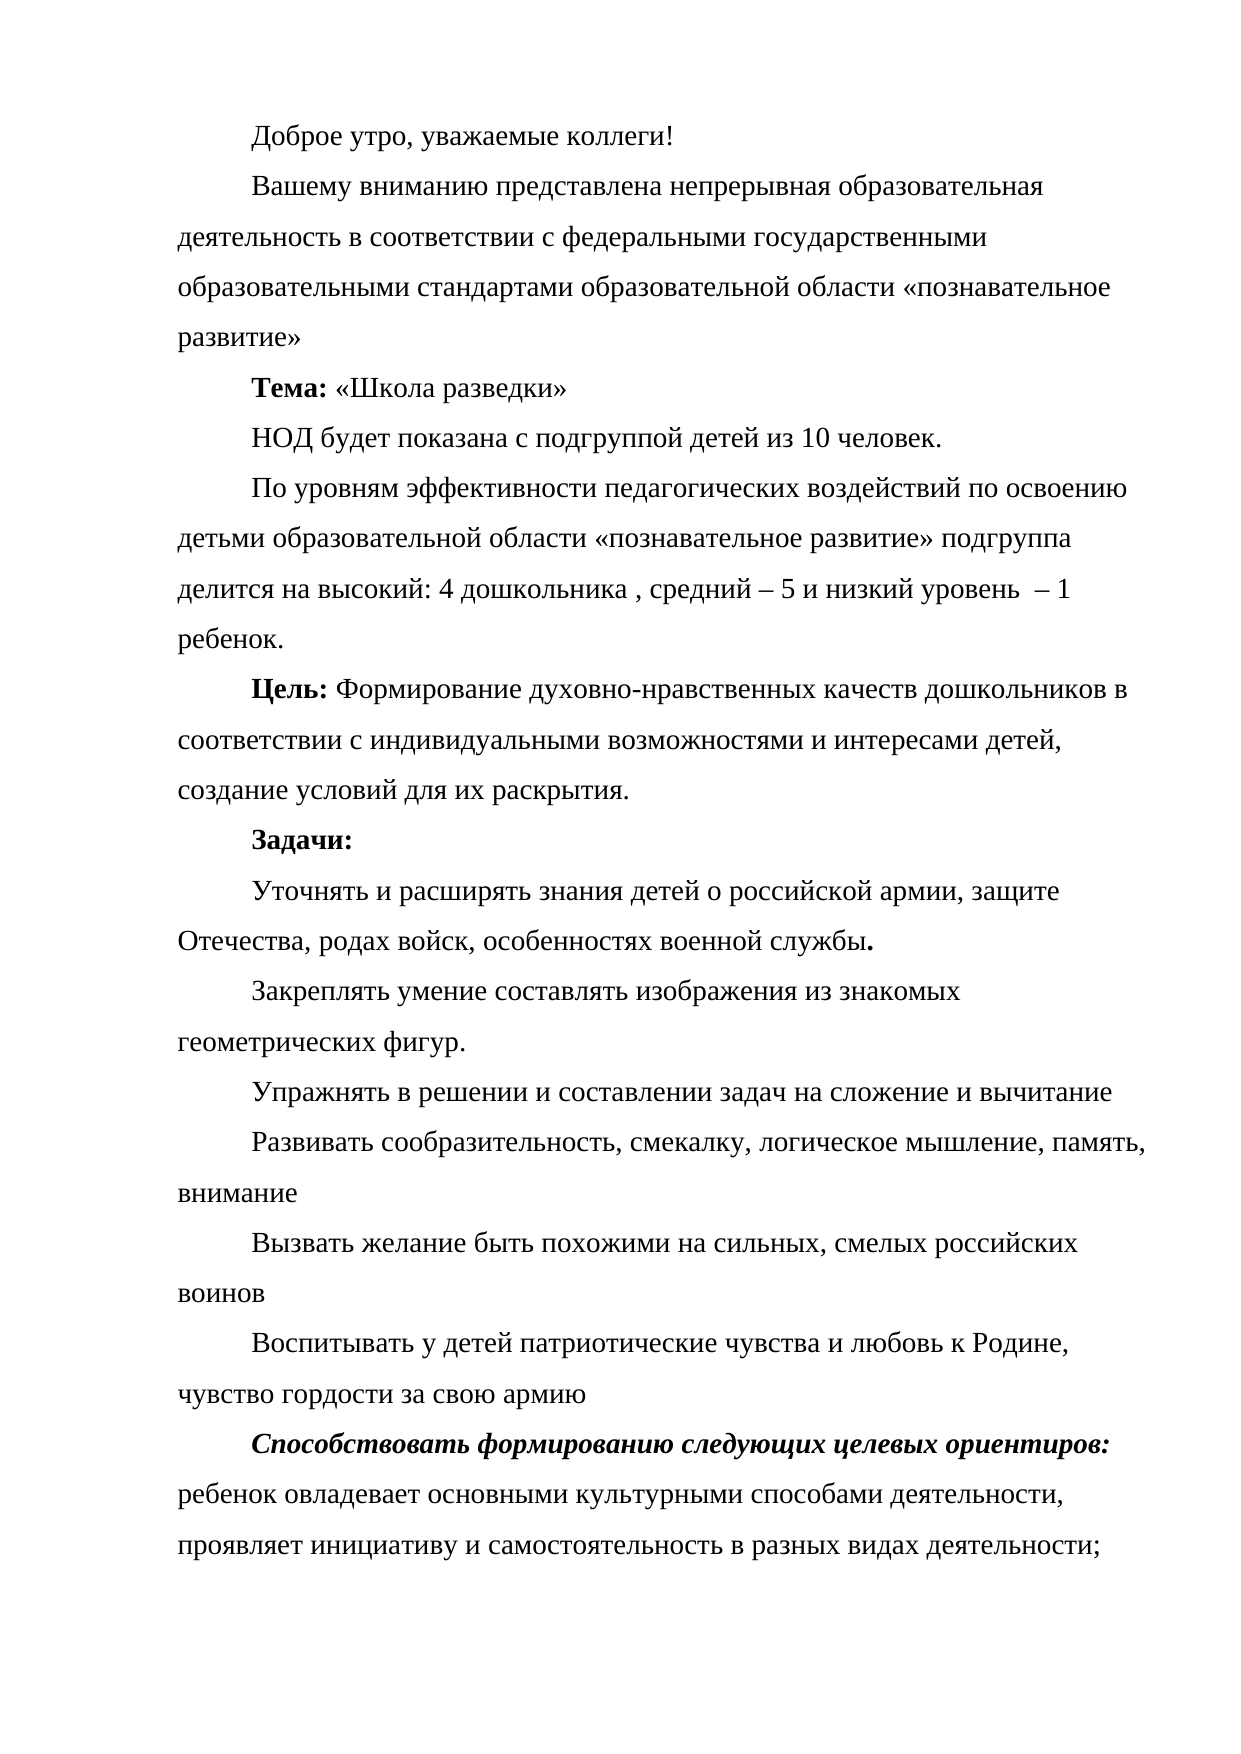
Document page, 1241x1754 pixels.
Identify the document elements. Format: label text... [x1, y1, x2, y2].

text Задачи: [177, 822, 1152, 856]
text Способствовать формированию следующих целевых ориентиров: ребенок овладевает основными культурными способами деятельности, проявляет инициативу и самостоятельность в разных видах деятельности; [177, 1426, 1152, 1560]
text Вызвать желание быть похожими на сильных, смелых российских воинов [177, 1225, 1152, 1309]
text Закреплять умение составлять изображения из знакомых геометрических фигур. [177, 973, 1152, 1057]
text Уточнять и расширять знания детей о российской армии, защите Отечества, родах войск, особенностях военной службы. [177, 873, 1152, 957]
text Цель: Формирование духовно-нравственных качеств дошкольников в соответствии с индивидуальными возможностями и интересами детей, создание условий для их раскрытия. [177, 672, 1152, 806]
text По уровням эффективности педагогических воздействий по освоению детьми образовательной области «познавательное развитие» подгруппа делится на высокий: 4 дошкольника , средний – 5 и низкий уровень – 1 ребенок. [177, 470, 1152, 655]
text Доброе утро, уважаемые коллеги! [177, 118, 1152, 152]
text Развивать сообразительность, смекалку, логическое мышление, память, внимание [177, 1124, 1152, 1208]
text Тема: «Школа разведки» [177, 370, 1152, 403]
text Воспитывать у детей патриотические чувства и любовь к Родине, чувство гордости за свою армию [177, 1326, 1152, 1409]
text НОД будет показана с подгруппой детей из 10 человек. [177, 420, 1152, 453]
text Вашему вниманию представлена непрерывная образовательная деятельность в соответствии с федеральными государственными образовательными стандартами образовательной области «познавательное развитие» [177, 168, 1152, 353]
text Упражнять в решении и составлении задач на сложение и вычитание [177, 1074, 1152, 1108]
